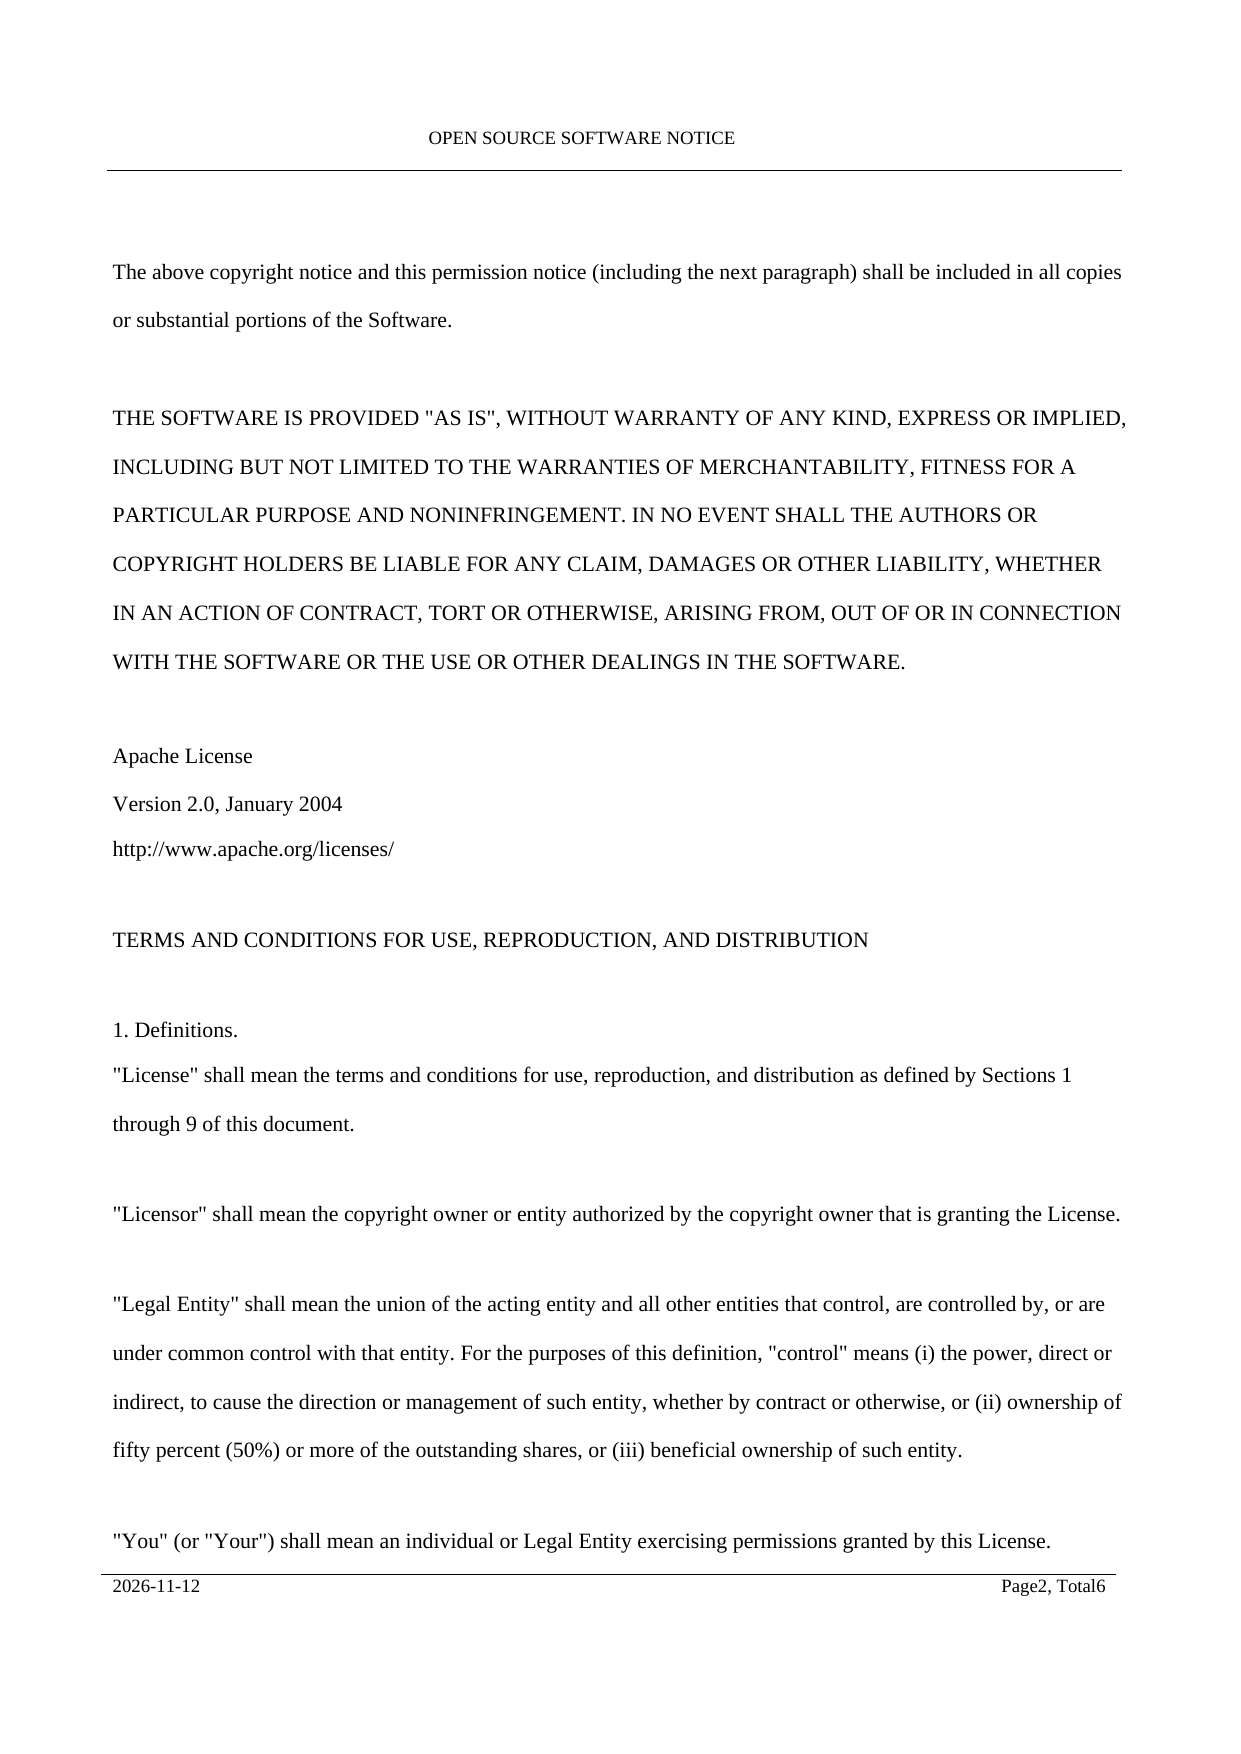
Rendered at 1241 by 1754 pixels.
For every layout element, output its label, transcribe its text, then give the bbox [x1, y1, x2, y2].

text "Legal Entity" shall mean the union of the acting entity and all other entities that control, are controlled by, or are under common control with that entity. For the purposes of this definition, "control" means (i) the power, direct or indirect, to cause the direction or management of such entity, whether by contract or otherwise, or (ii) ownership of fifty percent (50%) or more of the outstanding shares, or (iii) beneficial ownership of such entity. [112, 1287, 1128, 1466]
text TERMS AND CONDITIONS FOR USE, REPRODUCTION, AND DISTRIBUTION [112, 923, 1128, 956]
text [112, 206, 1128, 678]
text 1. Definitions. [112, 1013, 1128, 1046]
text Apache License Version 2.0, January 2004 [112, 690, 1128, 820]
text http://www.apache.org/licenses/ [112, 833, 1128, 865]
text "You" (or "Your") shall mean an individual or Legal Entity exercising permissions granted by this License. [112, 1524, 1128, 1556]
text "License" shall mean the terms and conditions for use, reproduction, and distribution as defined by Sections 1 through 9 of this document. [112, 1058, 1128, 1139]
text "Licensor" shall mean the copyright owner or entity authorized by the copyright owner that is granting the License. [112, 1197, 1128, 1230]
